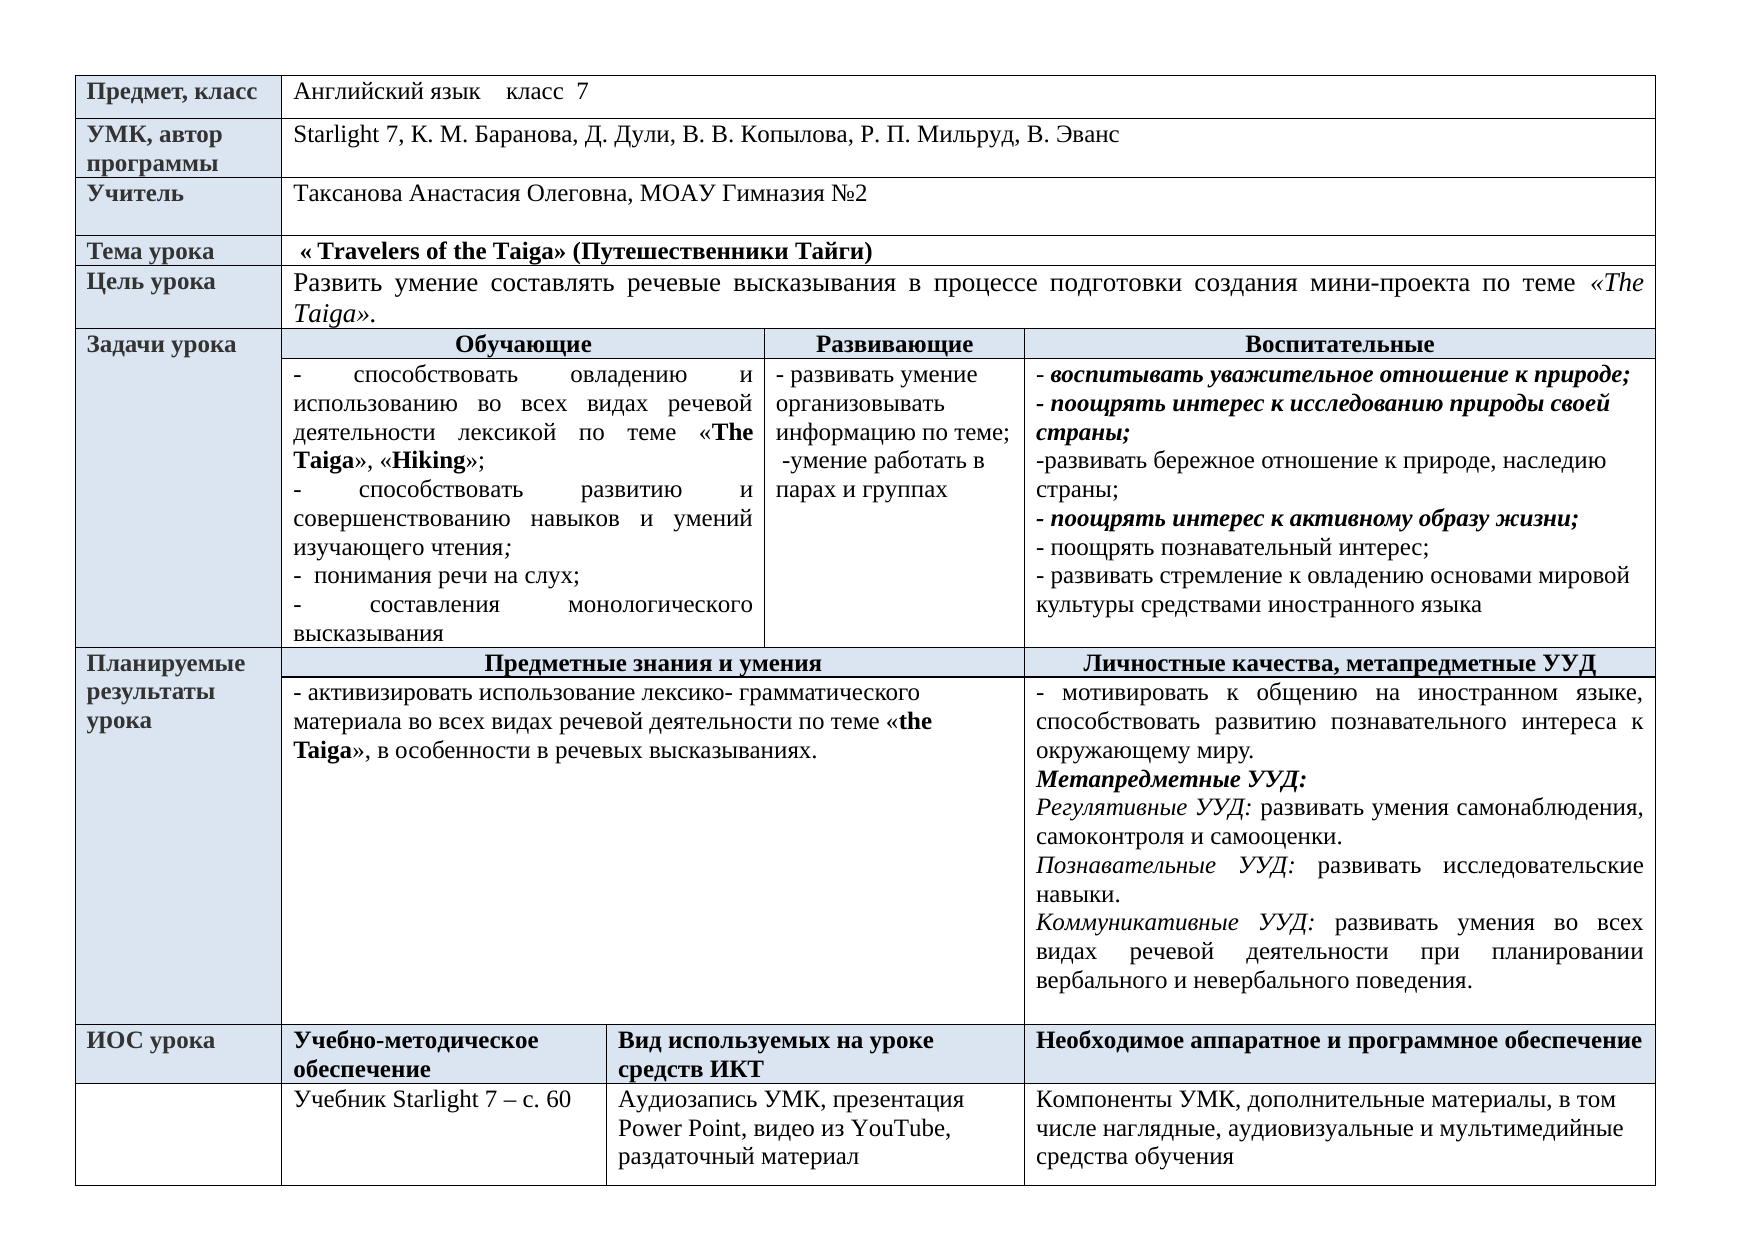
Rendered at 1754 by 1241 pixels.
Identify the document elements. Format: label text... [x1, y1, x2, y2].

table_cell - мотивировать к общению на иностранном языке, способствовать развитию познавательного интереса к окружающему миру. Метапредметные УУД: Регулятивные УУД: развивать умения самонаблюдения, самоконтроля и самооценки. Познавательные УУД: развивать исследовательские навыки. Коммуникативные УУД: развивать умения во всех видах речевой деятельности при планировании вербального и невербального поведения. [1025, 678, 1655, 1024]
table_cell Компоненты УМК, дополнительные материалы, в том числе наглядные, аудиовизуальные и мультимедийные средства обучения [1025, 1084, 1655, 1185]
table_cell - активизировать использование лексико- грамматического материала во всех видах речевой деятельности по теме «the Taiga», в особенности в речевых высказываниях. [282, 678, 1024, 1024]
table_cell Тема урока [76, 236, 281, 265]
table_cell Аудиозапись УМК, презентация Power Point, видео из YouTube, раздаточный материал [607, 1084, 1024, 1185]
table_cell Учебник Starlight 7 – с. 60 [282, 1084, 606, 1185]
table_cell Таксанова Анастасия Олеговна, МОАУ Гимназия №2 [282, 178, 1655, 235]
table_cell Вид используемых на уроке средств ИКТ [607, 1025, 1024, 1083]
table_cell Личностные качества, метапредметные УУД [1025, 648, 1655, 676]
table_cell Задачи урока [76, 329, 281, 647]
table_cell Учебно-методическое обеспечение [282, 1025, 606, 1083]
table_header Английский язык класс 7 [282, 76, 1655, 118]
table_cell Обучающие [282, 329, 764, 358]
table_cell Предметные знания и умения [282, 648, 1024, 676]
table_header Предмет, класс [76, 76, 281, 118]
table_cell [76, 1084, 281, 1185]
table_cell Развить умение составлять речевые высказывания в процессе подготовки создания мини-проекта по теме «The Taiga». [282, 266, 1655, 328]
table_cell Цель урока [76, 266, 281, 328]
table_cell - воспитывать уважительное отношение к природе; - поощрять интерес к исследованию природы своей страны; -развивать бережное отношение к природе, наследию страны; - поощрять интерес к активному образу жизни; - поощрять познавательный интерес; - развивать стремление к овладению основами мировой культуры средствами иностранного языка [1025, 359, 1655, 647]
table_cell Starlight 7, К. М. Баранова, Д. Дули, В. В. Копылова, Р. П. Мильруд, В. Эванс [282, 119, 1655, 177]
table_cell Развивающие [765, 329, 1024, 358]
table_cell ИОС урока [76, 1025, 281, 1083]
table_cell Необходимое аппаратное и программное обеспечение [1025, 1025, 1655, 1083]
table_cell УМК, автор программы [76, 119, 281, 177]
table_cell - способствовать овладению и использованию во всех видах речевой деятельности лексикой по теме «The Taiga», «Hiking»; - способствовать развитию и совершенствованию навыков и умений изучающего чтения; - понимания речи на слух; - составления монологического высказывания [282, 359, 764, 647]
table_cell Учитель [76, 178, 281, 235]
table_cell « Travelers of the Taiga» (Путешественники Тайги) [282, 236, 1655, 265]
table_cell Воспитательные [1025, 329, 1655, 358]
table_cell Планируемые результаты урока [76, 648, 281, 1024]
table_cell - развивать умение организовывать информацию по теме; -умение работать в парах и группах [765, 359, 1024, 647]
